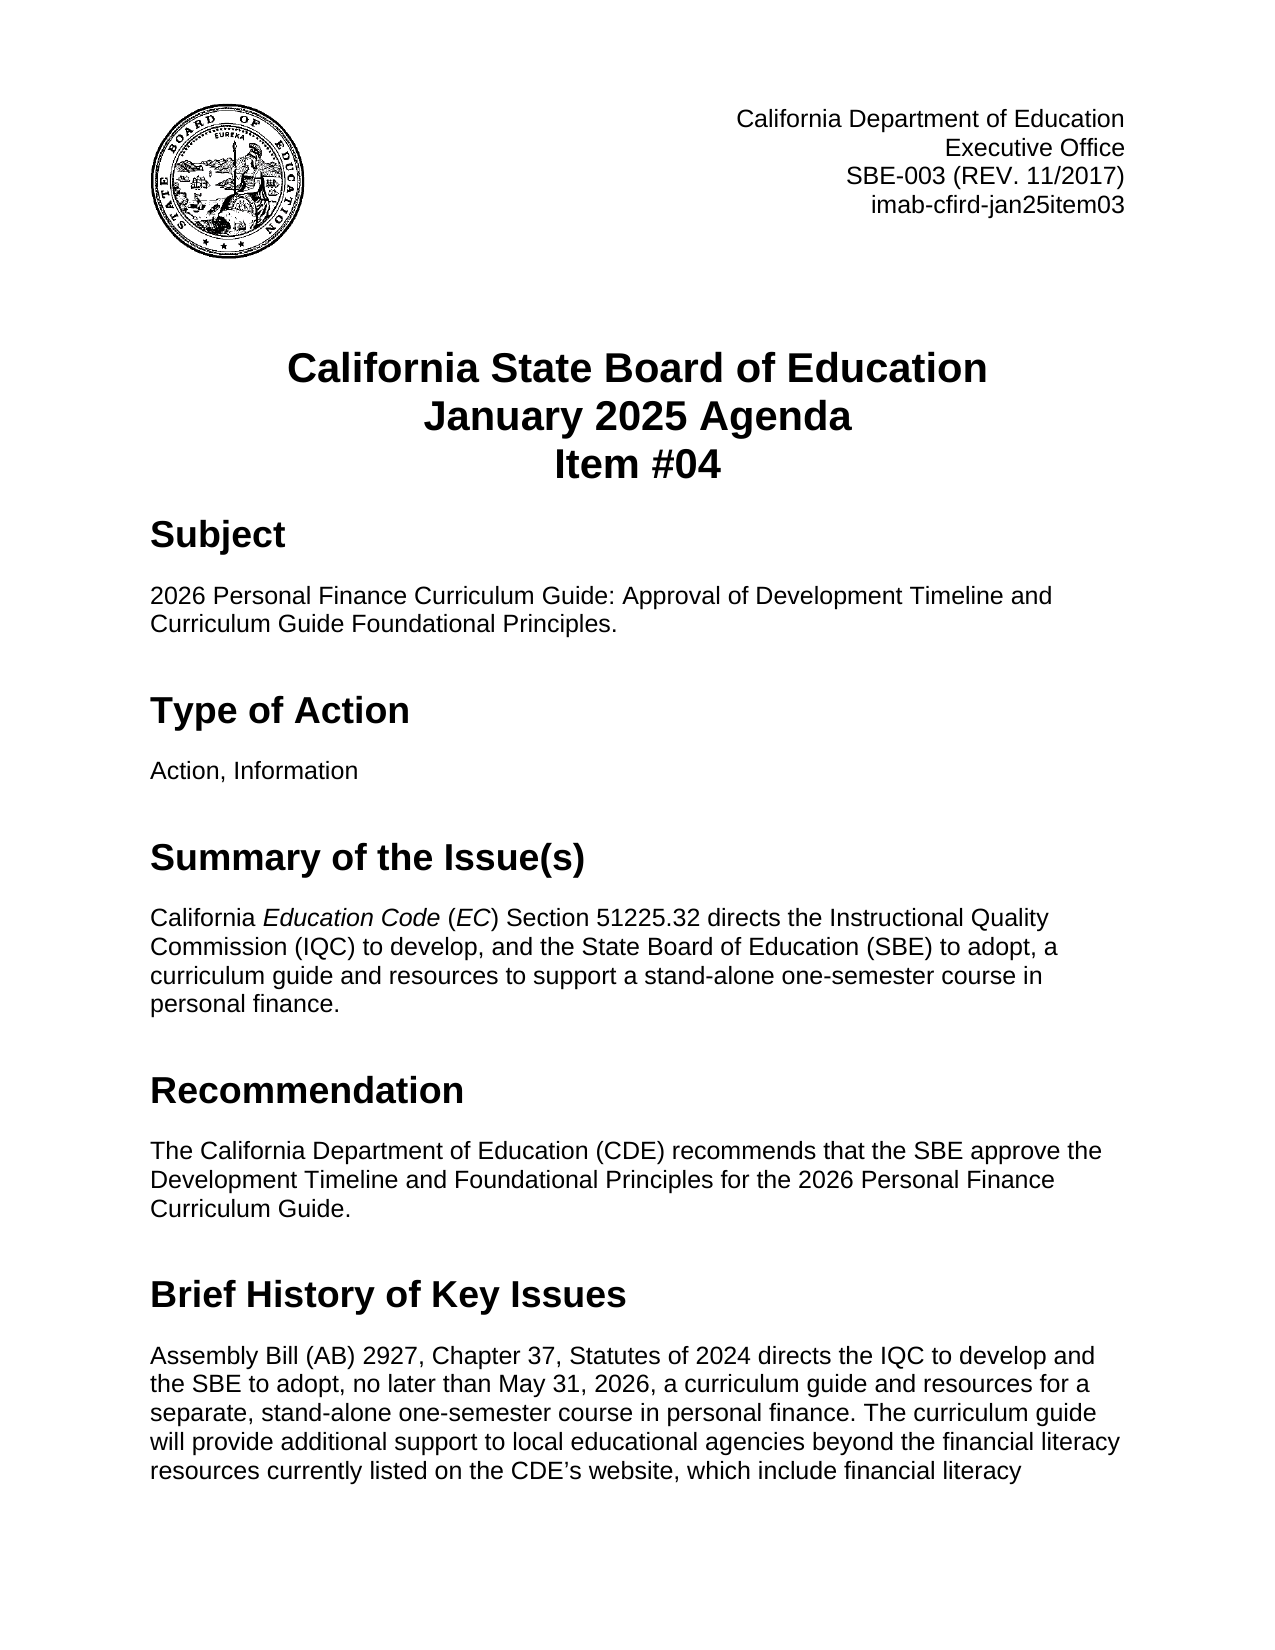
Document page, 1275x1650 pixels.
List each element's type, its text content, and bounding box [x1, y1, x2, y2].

picture [150, 103, 305, 259]
text California Department of Education [675, 104, 1125, 132]
subtitle California State Board of Education January 2025 Agenda Item #04 [150, 344, 1125, 488]
text 2026 Personal Finance Curriculum Guide: Approval of Development Timeline and Curriculum Guide Foundational Principles. [150, 581, 1125, 638]
subtitle Brief History of Key Issues [150, 1273, 1125, 1316]
subtitle Recommendation [150, 1068, 1125, 1111]
text imab-cfird-jan25item03 [675, 190, 1125, 219]
subtitle Summary of the Issue(s) [150, 835, 1125, 878]
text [150, 1341, 1125, 1484]
text Action, Information [150, 756, 1125, 785]
subtitle Type of Action [150, 688, 1125, 731]
text Executive Office [675, 132, 1125, 161]
subtitle Subject [150, 513, 1125, 556]
text California Education Code (EC) Section 51225.32 directs the Instructional Quality Commission (IQC) to develop, and the State Board of Education (SBE) to adopt, a curriculum guide and resources to support a stand-alone one-semester course in personal finance. [150, 903, 1125, 1018]
text SBE-003 (REV. 11/2017) [675, 161, 1125, 190]
text The California Department of Education (CDE) recommends that the SBE approve the Development Timeline and Foundational Principles for the 2026 Personal Finance Curriculum Guide. [150, 1136, 1125, 1223]
